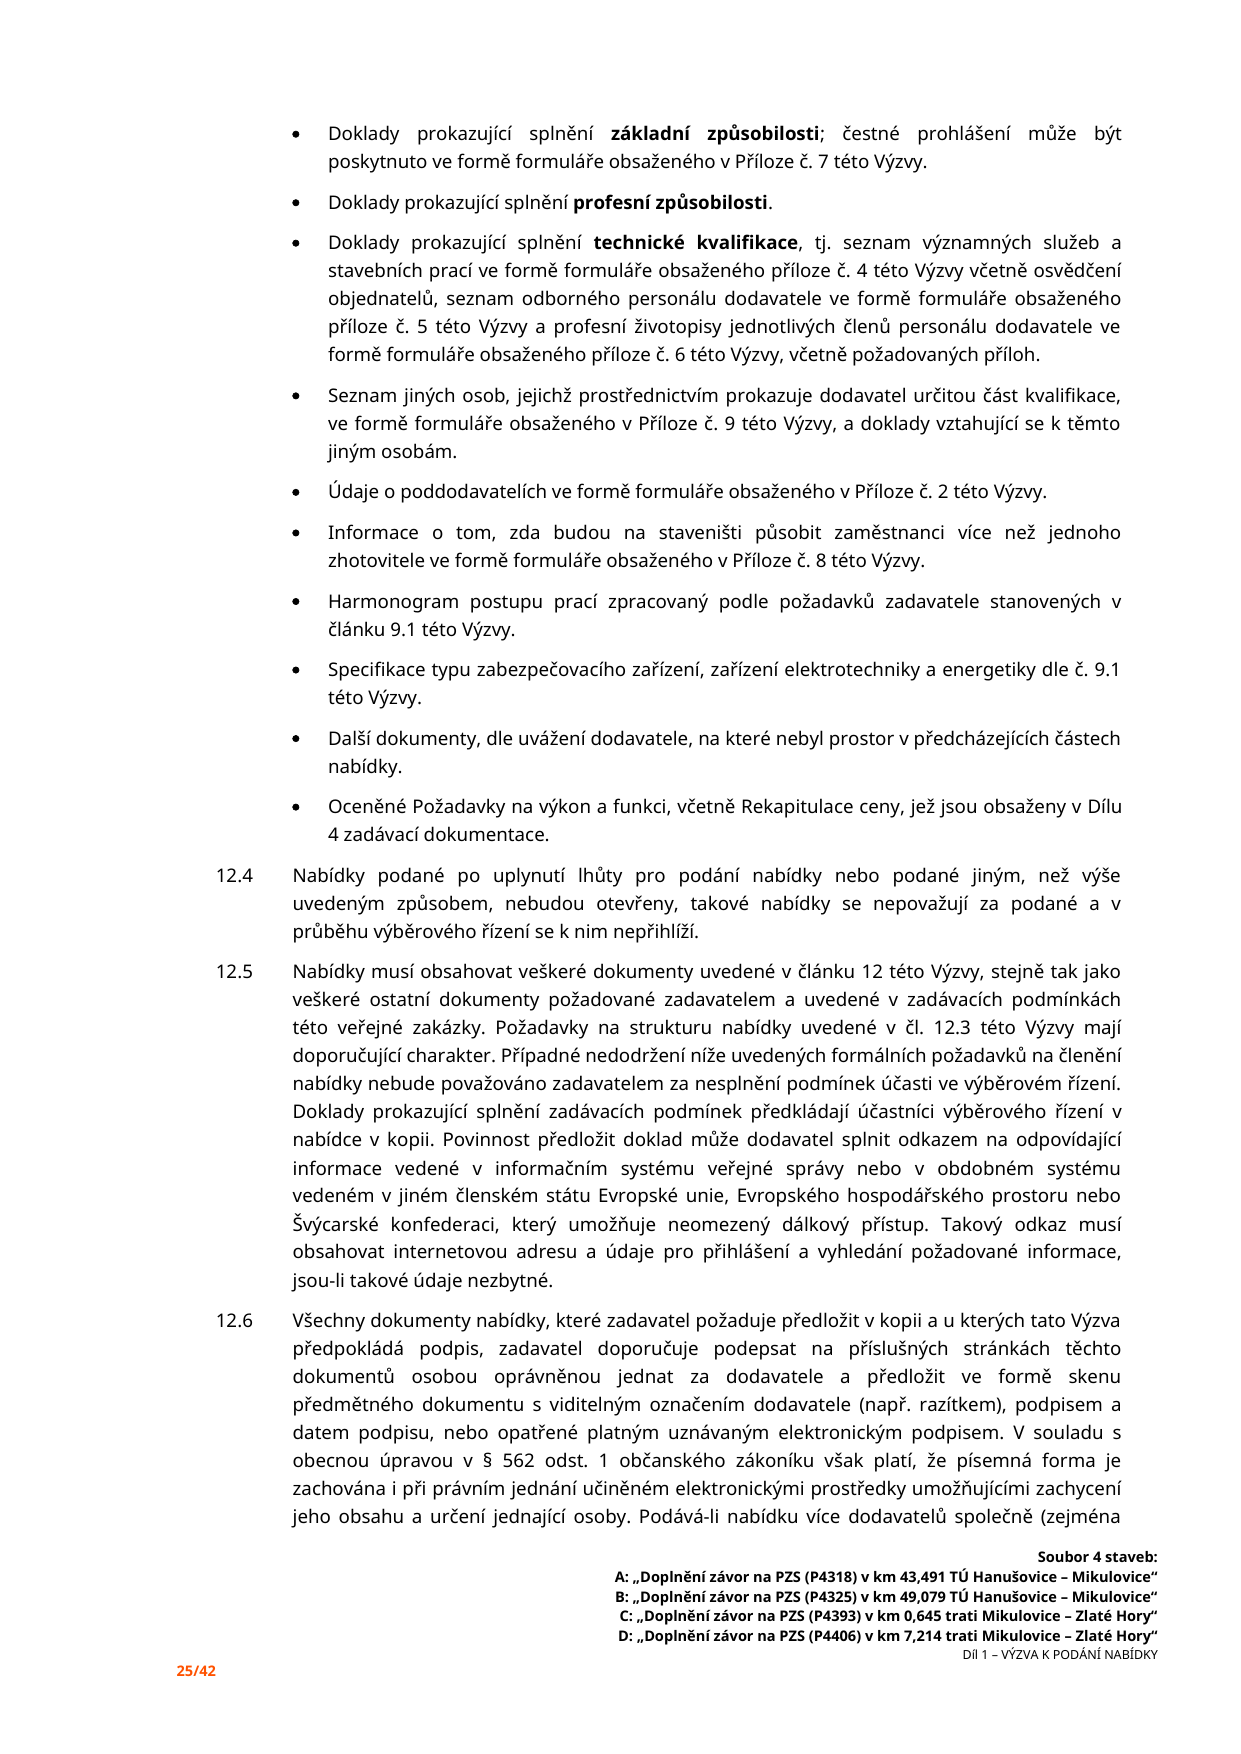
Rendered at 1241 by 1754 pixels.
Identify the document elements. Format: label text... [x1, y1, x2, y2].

text Informace o tom, zda budou na staveništi působit zaměstnanci více než jednoho zhotovitele ve formě formuláře obsaženého v Příloze č. 8 této Výzvy. [292, 519, 1122, 573]
text Další dokumenty, dle uvážení dodavatele, na které nebyl prostor v předcházejících částech nabídky. [292, 725, 1122, 778]
text Oceněné Požadavky na výkon a funkci, včetně Rekapitulace ceny, jež jsou obsaženy v Dílu 4 zadávací dokumentace. [292, 793, 1122, 847]
text Specifikace typu zabezpečovacího zařízení, zařízení elektrotechniky a energetiky dle č. 9.1 této Výzvy. [292, 656, 1122, 710]
text Doklady prokazující splnění základní způsobilosti; čestné prohlášení může být poskytnuto ve formě formuláře obsaženého v Příloze č. 7 této Výzvy. [292, 121, 1122, 174]
text Doklady prokazující splnění profesní způsobilosti. [292, 189, 1122, 215]
text Seznam jiných osob, jejichž prostřednictvím prokazuje dodavatel určitou část kvalifikace, ve formě formuláře obsaženého v Příloze č. 9 této Výzvy, a doklady vztahující se k těmto jiným osobám. [292, 382, 1122, 464]
text Nabídky musí obsahovat veškeré dokumenty uvedené v článku 12 této Výzvy, stejně tak jako veškeré ostatní dokumenty požadované zadavatelem a uvedené v zadávacích podmínkách této veřejné zakázky. Požadavky na strukturu nabídky uvedené v čl. 12.3 této Výzvy mají doporučující charakter. Případné nedodržení níže uvedených formálních požadavků na členění nabídky nebude považováno zadavatelem za nesplnění podmínek účasti ve výběrovém řízení. Doklady prokazující splnění zadávacích podmínek předkládají účastníci výběrového řízení v nabídce v kopii. Povinnost předložit doklad může dodavatel splnit odkazem na odpovídající informace vedené v informačním systému veřejné správy nebo v obdobném systému vedeném v jiném členském státu Evropské unie, Evropského hospodářského prostoru nebo Švýcarské konfederaci, který umožňuje neomezený dálkový přístup. Takový odkaz musí obsahovat internetovou adresu a údaje pro přihlášení a vyhledání požadované informace, jsou-li takové údaje nezbytné. [216, 959, 1122, 1292]
text Nabídky podané po uplynutí lhůty pro podání nabídky nebo podané jiným, než výše uvedeným způsobem, nebudou otevřeny, takové nabídky se nepovažují za podané a v průběhu výběrového řízení se k nim nepřihlíží. [216, 862, 1122, 944]
text Harmonogram postupu prací zpracovaný podle požadavků zadavatele stanovených v článku 9.1 této Výzvy. [292, 588, 1122, 641]
text Údaje o poddodavatelích ve formě formuláře obsaženého v Příloze č. 2 této Výzvy. [292, 479, 1122, 504]
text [216, 1307, 1122, 1529]
text Doklady prokazující splnění technické kvalifikace, tj. seznam významných služeb a stavebních prací ve formě formuláře obsaženého příloze č. 4 této Výzvy včetně osvědčení objednatelů, seznam odborného personálu dodavatele ve formě formuláře obsaženého příloze č. 5 této Výzvy a profesní životopisy jednotlivých členů personálu dodavatele ve formě formuláře obsaženého příloze č. 6 této Výzvy, včetně požadovaných příloh. [292, 230, 1122, 367]
